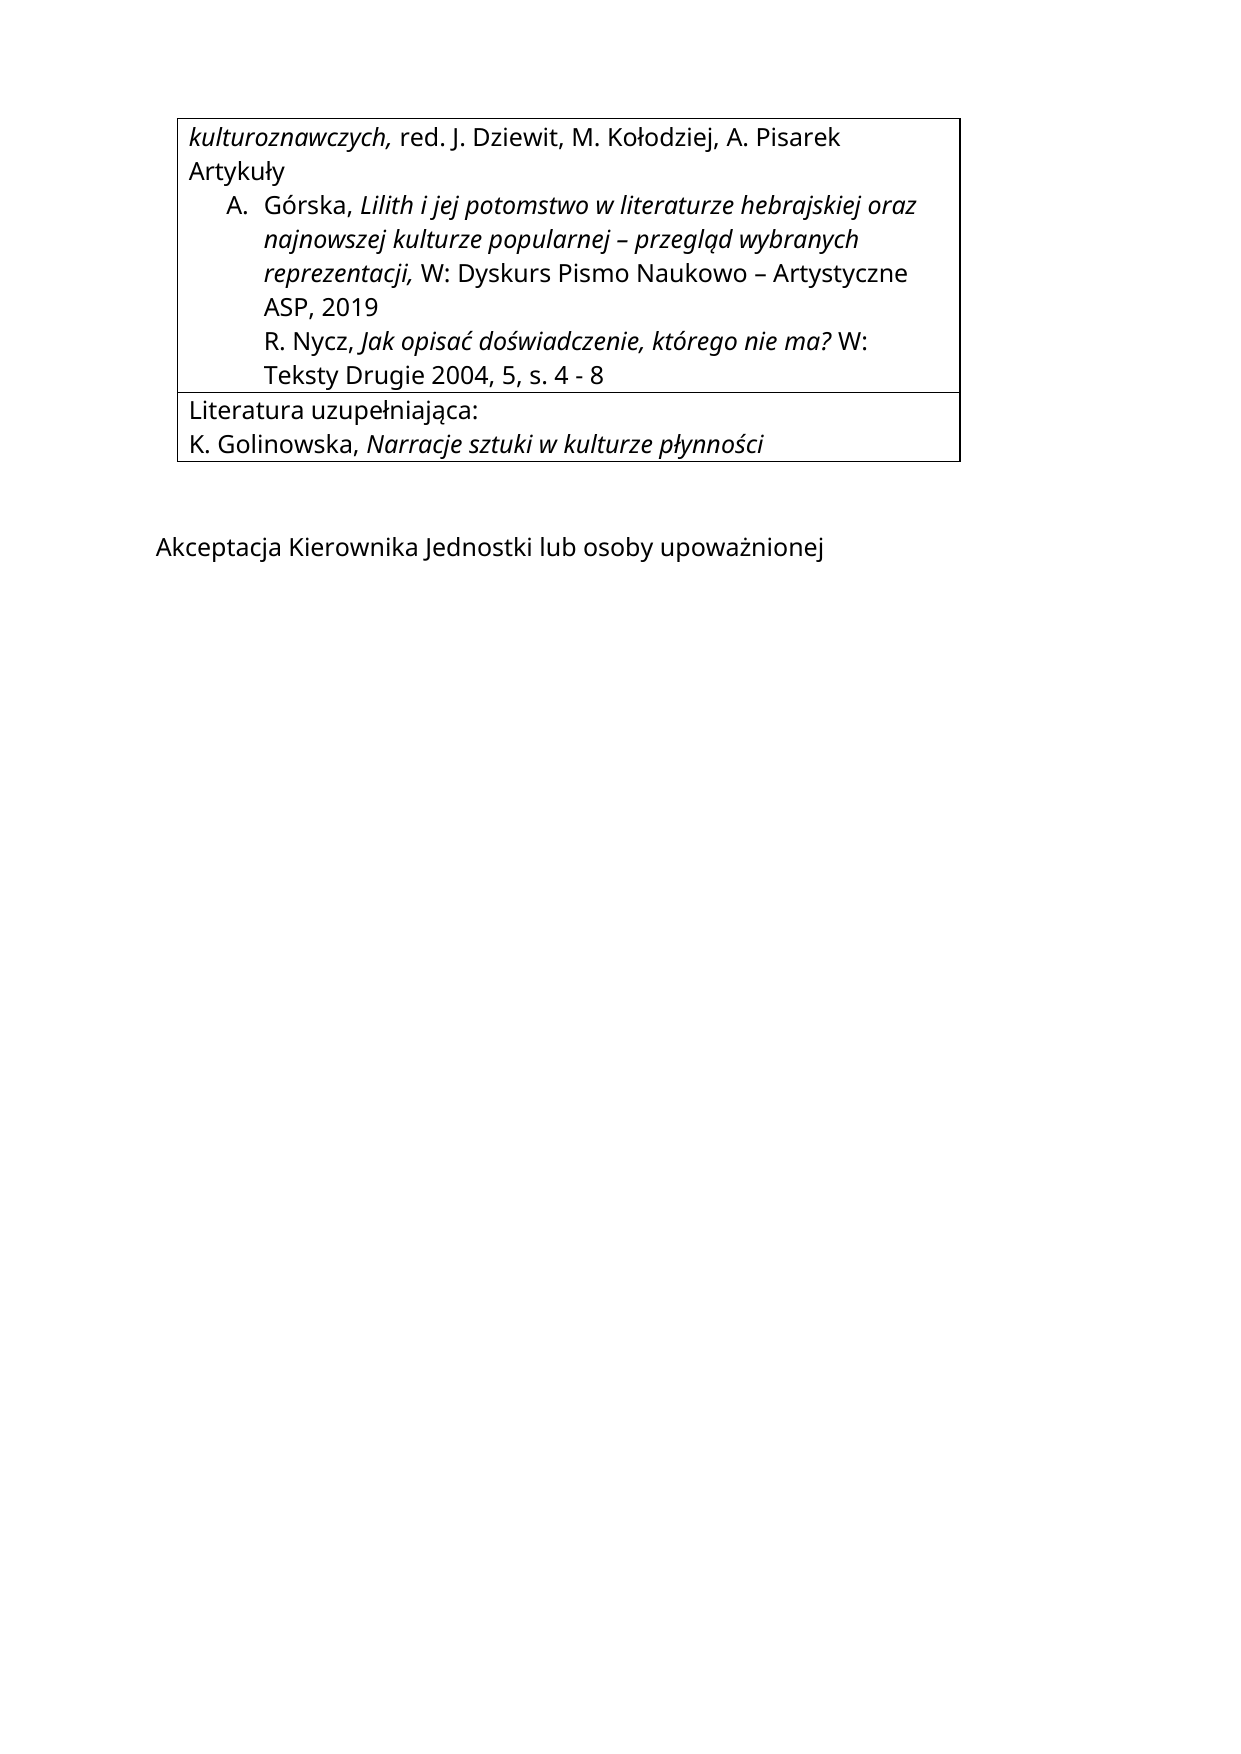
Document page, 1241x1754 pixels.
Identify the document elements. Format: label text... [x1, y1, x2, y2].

text Akceptacja Kierownika Jednostki lub osoby upoważnionej [156, 530, 1122, 564]
table_cell Literatura uzupełniająca: K. Golinowska, Narracje sztuki w kulturze płynności [178, 393, 959, 461]
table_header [178, 119, 959, 392]
